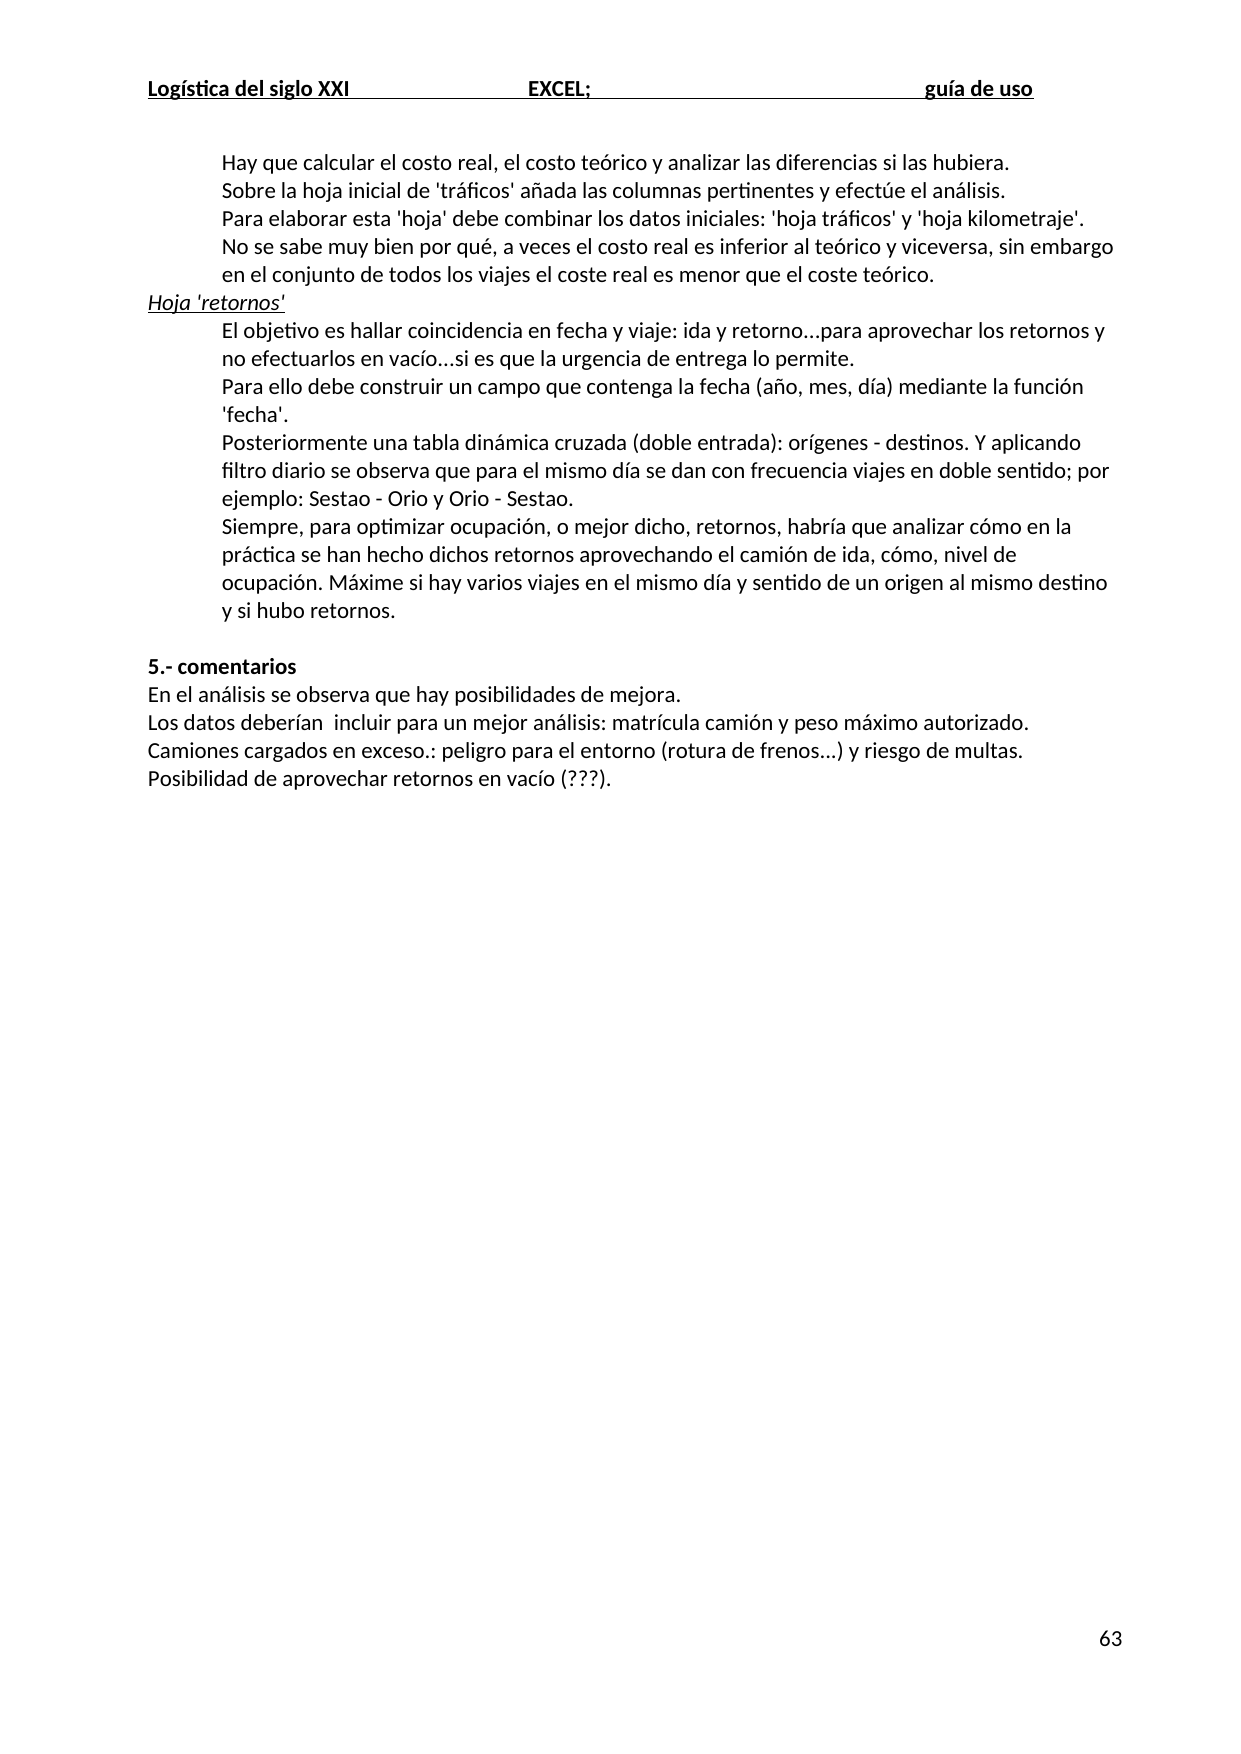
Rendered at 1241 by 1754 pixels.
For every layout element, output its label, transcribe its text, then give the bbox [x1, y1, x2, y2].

text 5.- comentarios [148, 652, 1122, 680]
list En el análisis se observa que hay posibilidades de mejora. [148, 680, 1122, 708]
text Sobre la hoja inicial de 'tráficos' añada las columnas pertinentes y efectúe el análisis. [222, 176, 1122, 204]
text No se sabe muy bien por qué, a veces el costo real es inferior al teórico y viceversa, sin embargo en el conjunto de todos los viajes el coste real es menor que el coste teórico. [222, 232, 1122, 288]
text Hay que calcular el costo real, el costo teórico y analizar las diferencias si las hubiera. [222, 148, 1122, 176]
text Hoja 'retornos' [148, 288, 1122, 316]
list Posibilidad de aprovechar retornos en vacío (???). [148, 764, 1122, 792]
list Camiones cargados en exceso.: peligro para el entorno (rotura de frenos...) y riesgo de multas. [148, 736, 1122, 764]
text Siempre, para optimizar ocupación, o mejor dicho, retornos, habría que analizar cómo en la práctica se han hecho dichos retornos aprovechando el camión de ida, cómo, nivel de ocupación. Máxime si hay varios viajes en el mismo día y sentido de un origen al mismo destino y si hubo retornos. [222, 512, 1122, 624]
text Posteriormente una tabla dinámica cruzada (doble entrada): orígenes - destinos. Y aplicando filtro diario se observa que para el mismo día se dan con frecuencia viajes en doble sentido; por ejemplo: Sestao - Orio y Orio - Sestao. [222, 428, 1122, 512]
list Los datos deberían incluir para un mejor análisis: matrícula camión y peso máximo autorizado. [148, 708, 1122, 736]
text Para elaborar esta 'hoja' debe combinar los datos iniciales: 'hoja tráficos' y 'hoja kilometraje'. [222, 204, 1122, 232]
text Para ello debe construir un campo que contenga la fecha (año, mes, día) mediante la función 'fecha'. [222, 372, 1122, 428]
text El objetivo es hallar coincidencia en fecha y viaje: ida y retorno...para aprovechar los retornos y no efectuarlos en vacío...si es que la urgencia de entrega lo permite. [222, 316, 1122, 372]
